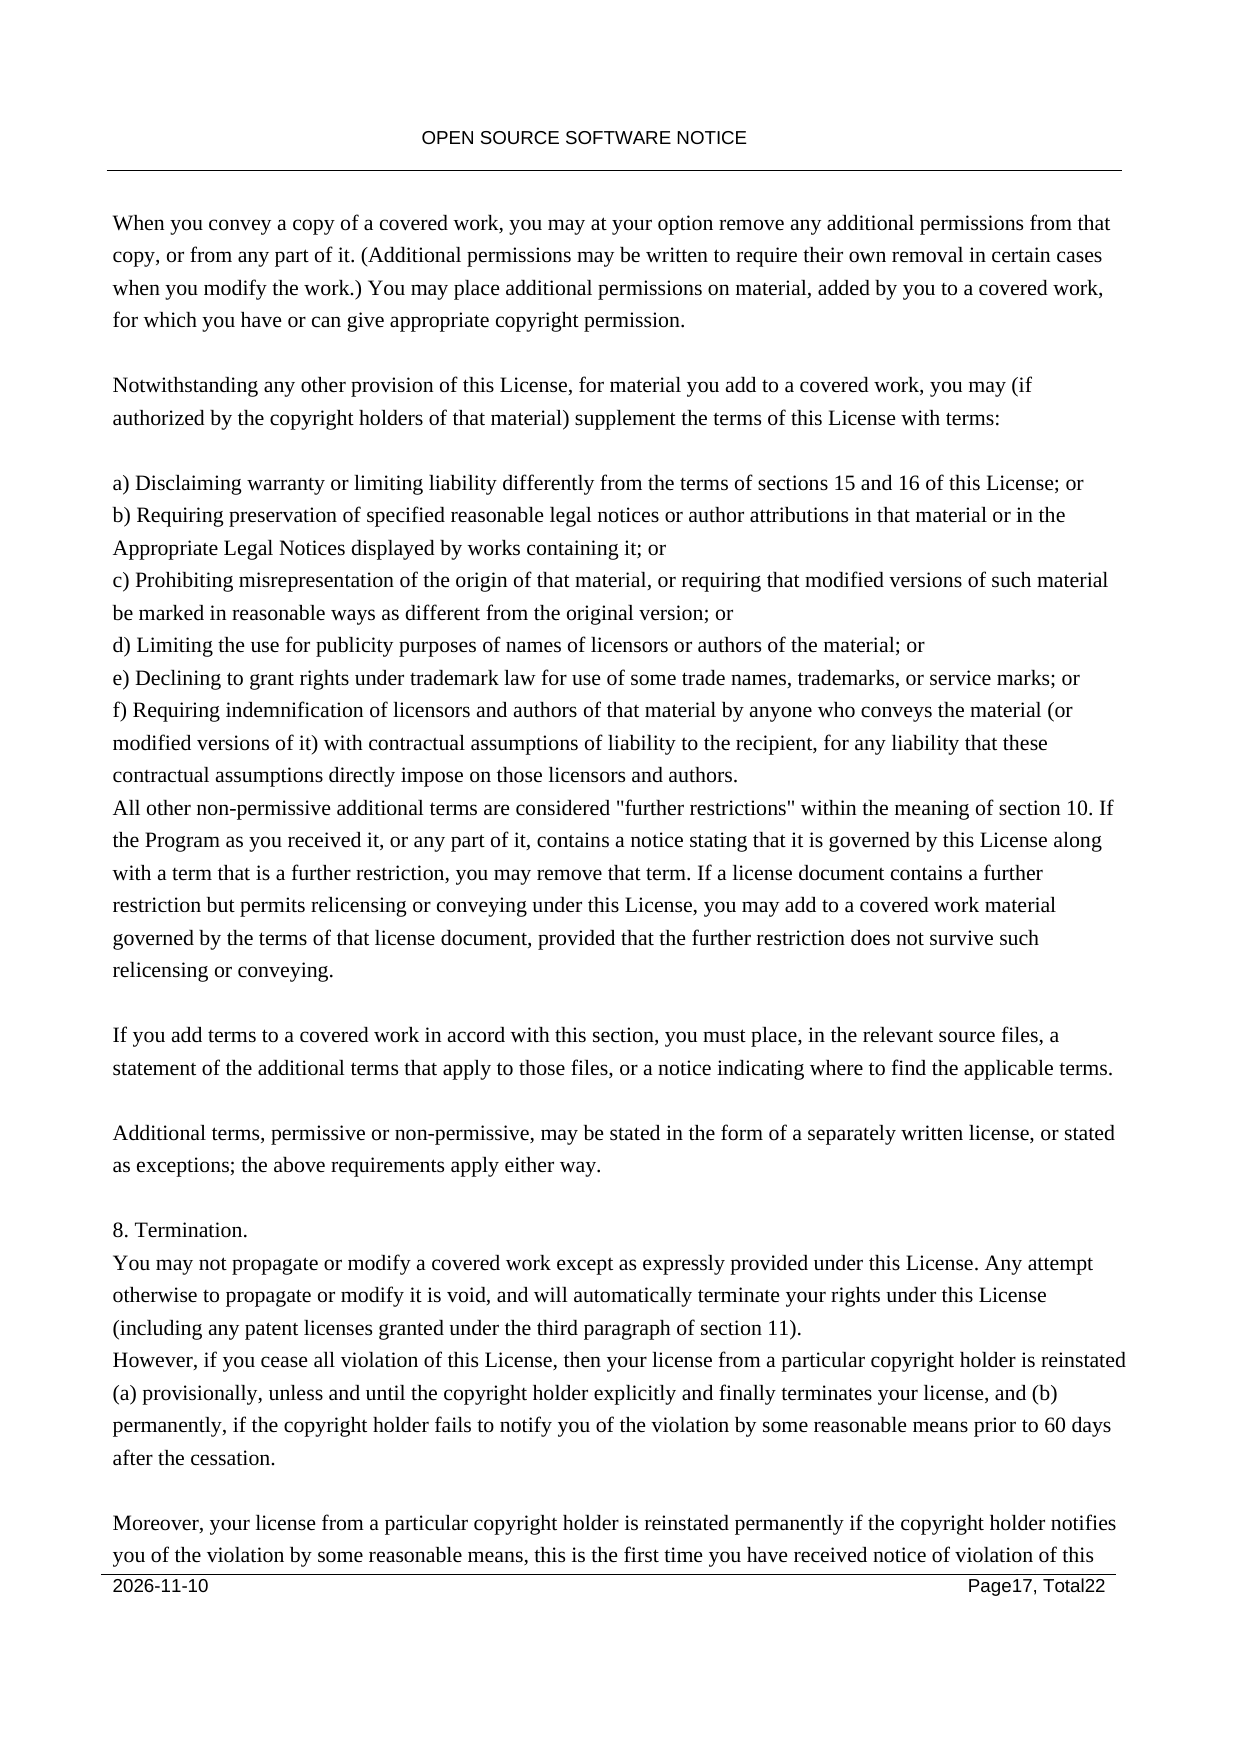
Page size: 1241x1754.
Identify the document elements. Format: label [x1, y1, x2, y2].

text [112, 206, 1128, 1571]
